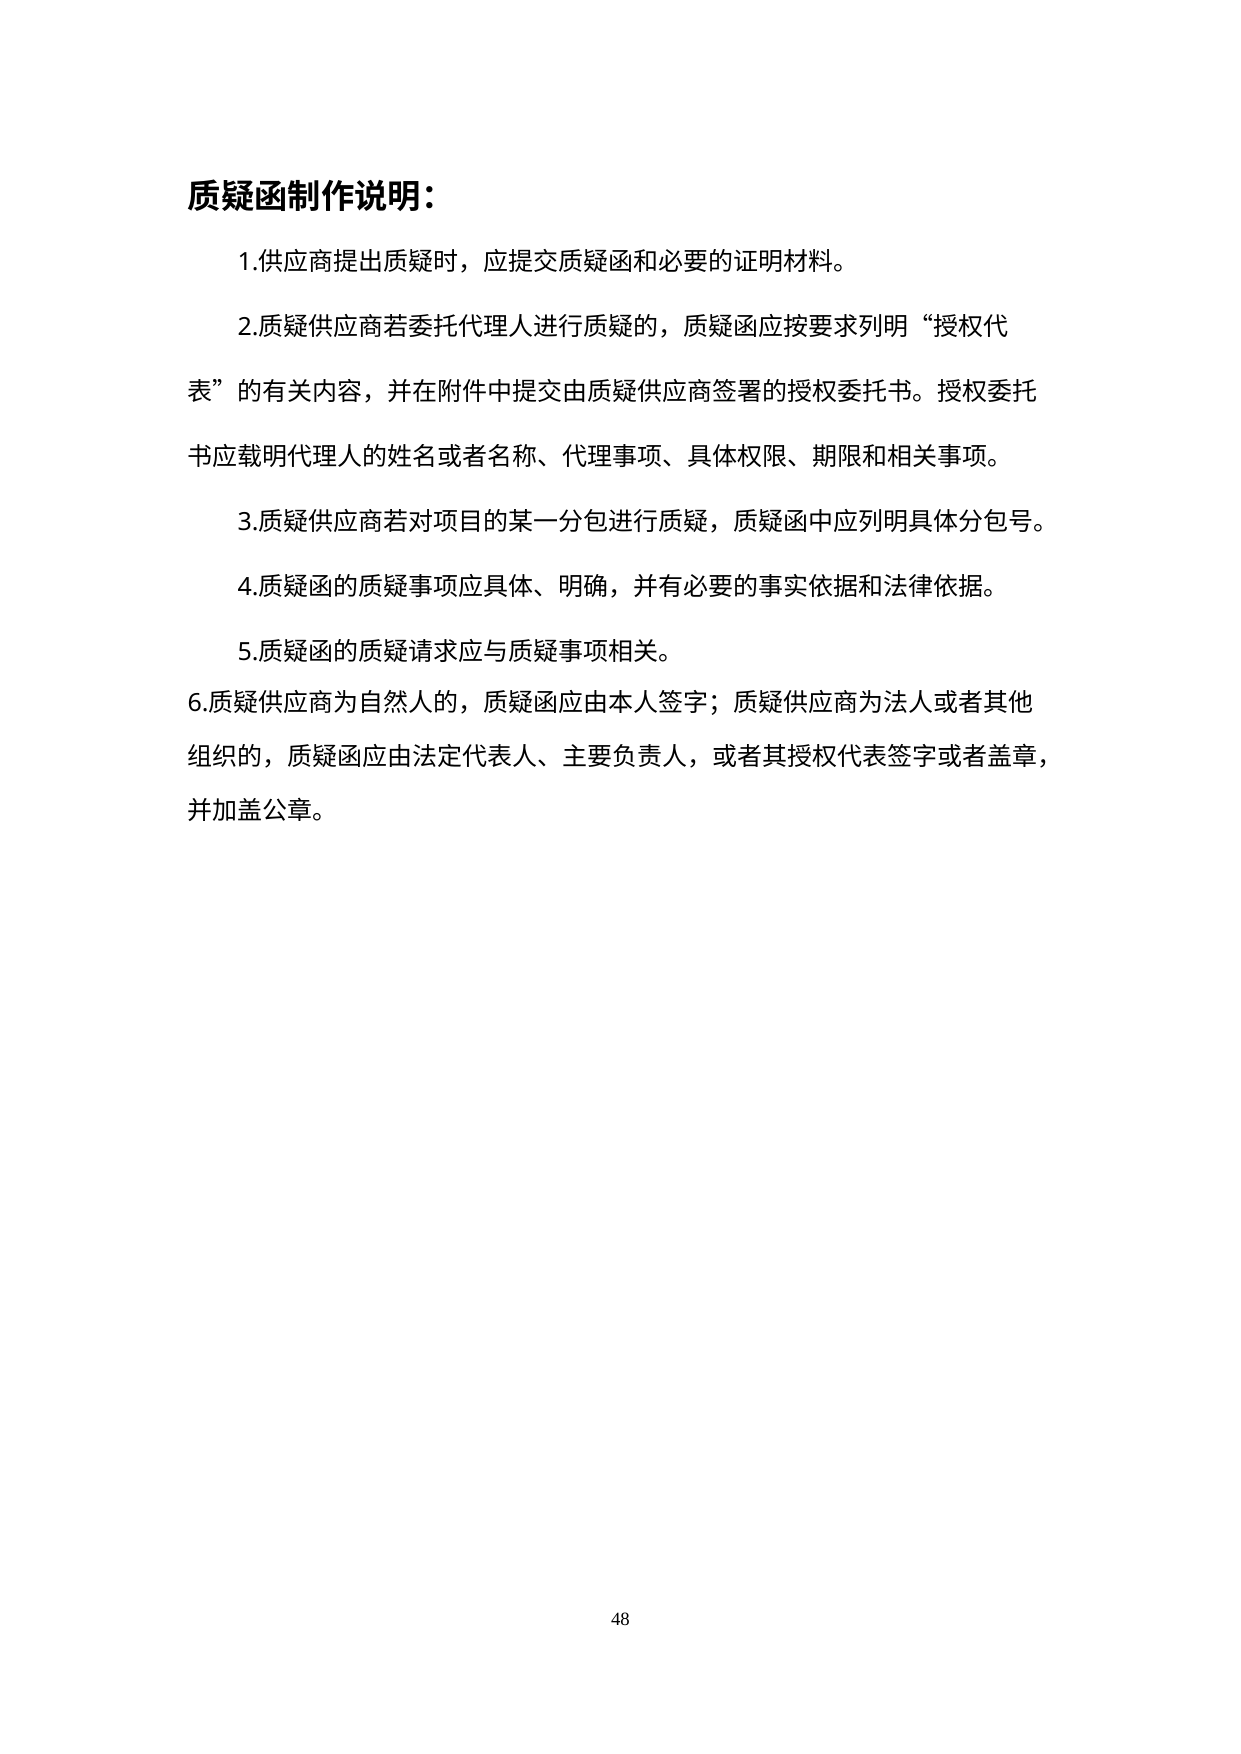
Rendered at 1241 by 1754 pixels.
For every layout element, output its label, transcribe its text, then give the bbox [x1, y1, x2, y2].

text 2.质疑供应商若委托代理人进行质疑的，质疑函应按要求列明“授权代表”的有关内容，并在附件中提交由质疑供应商签署的授权委托书。授权委托书应载明代理人的姓名或者名称、代理事项、具体权限、期限和相关事项。 [187, 292, 1053, 487]
text 质疑函制作说明： [187, 162, 1053, 227]
text 6.质疑供应商为自然人的，质疑函应由本人签字；质疑供应商为法人或者其他组织的，质疑函应由法定代表人、主要负责人，或者其授权代表签字或者盖章，并加盖公章。 [187, 682, 1053, 827]
text 4.质疑函的质疑事项应具体、明确，并有必要的事实依据和法律依据。 [187, 552, 1053, 617]
text 5.质疑函的质疑请求应与质疑事项相关。 [187, 617, 1053, 682]
text 1.供应商提出质疑时，应提交质疑函和必要的证明材料。 [187, 227, 1053, 292]
text 3.质疑供应商若对项目的某一分包进行质疑，质疑函中应列明具体分包号。 [187, 487, 1053, 552]
